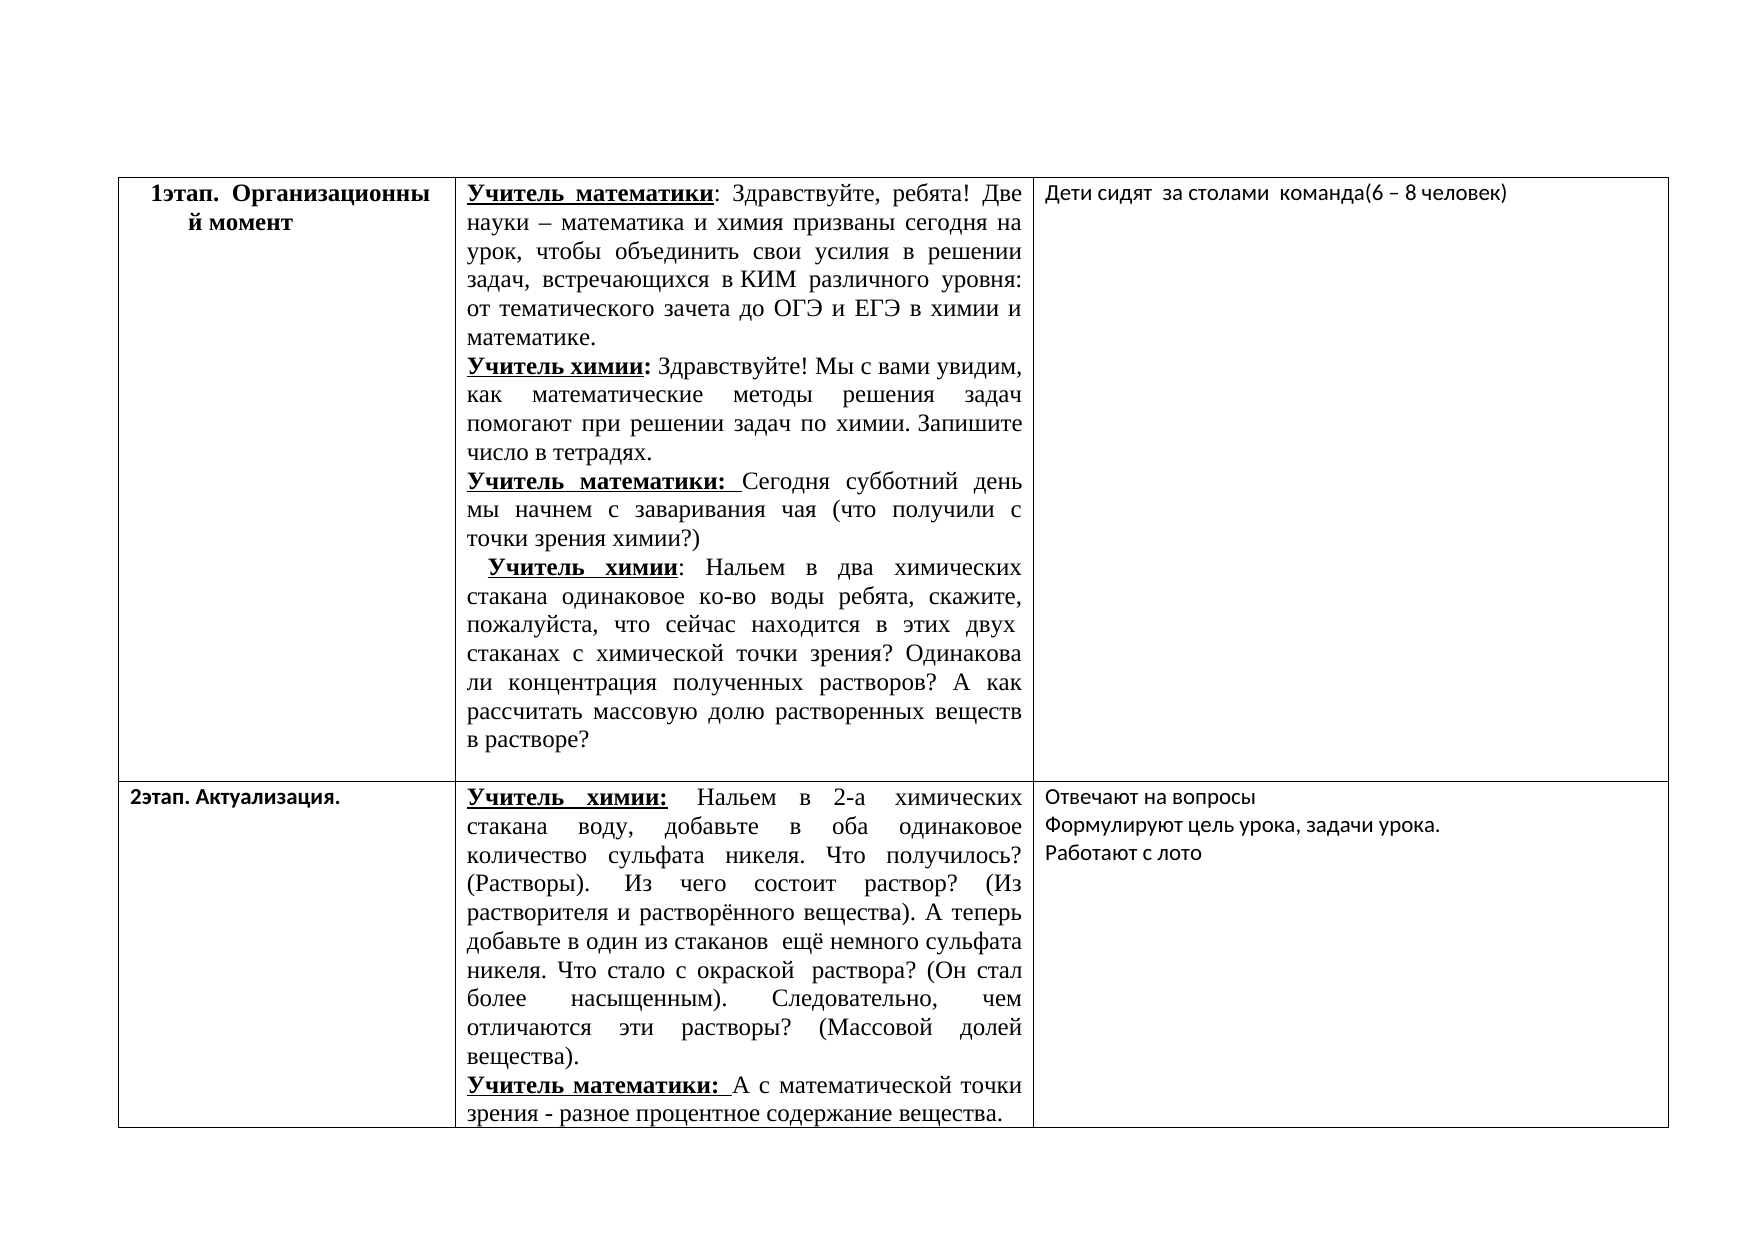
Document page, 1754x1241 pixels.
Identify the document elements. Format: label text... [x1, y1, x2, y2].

table_header Дети сидят за столами команда(6 – 8 человек) [1034, 178, 1668, 781]
table_header 1этап. Организационный момент [119, 178, 455, 781]
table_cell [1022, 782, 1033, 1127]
table_header Учитель математики: Здравствуйте, ребята! Две науки – математика и химия призваны сегодня на урок, чтобы объединить свои усилия в решении задач, встречающихся в КИМ различного уровня: от тематического зачета до ОГЭ и ЕГЭ в химии и математике. Учитель химии: Здравствуйте! Мы с вами увидим, как математические методы решения задач помогают при решении задач по химии. Запишите число в тетрадях. Учитель математики: Сегодня субботний день мы начнем с заваривания чая (что получили с точки зрения химии?) Учитель химии: Нальем в два химических стакана одинаковое ко-во воды ребята, скажите, пожалуйста, что сейчас находится в этих двух стаканах с химической точки зрения? Одинакова ли концентрация полученных растворов? А как рассчитать массовую долю растворенных веществ в растворе? [456, 178, 1033, 781]
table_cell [1034, 782, 1668, 1127]
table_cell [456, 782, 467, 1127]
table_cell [119, 782, 455, 1127]
